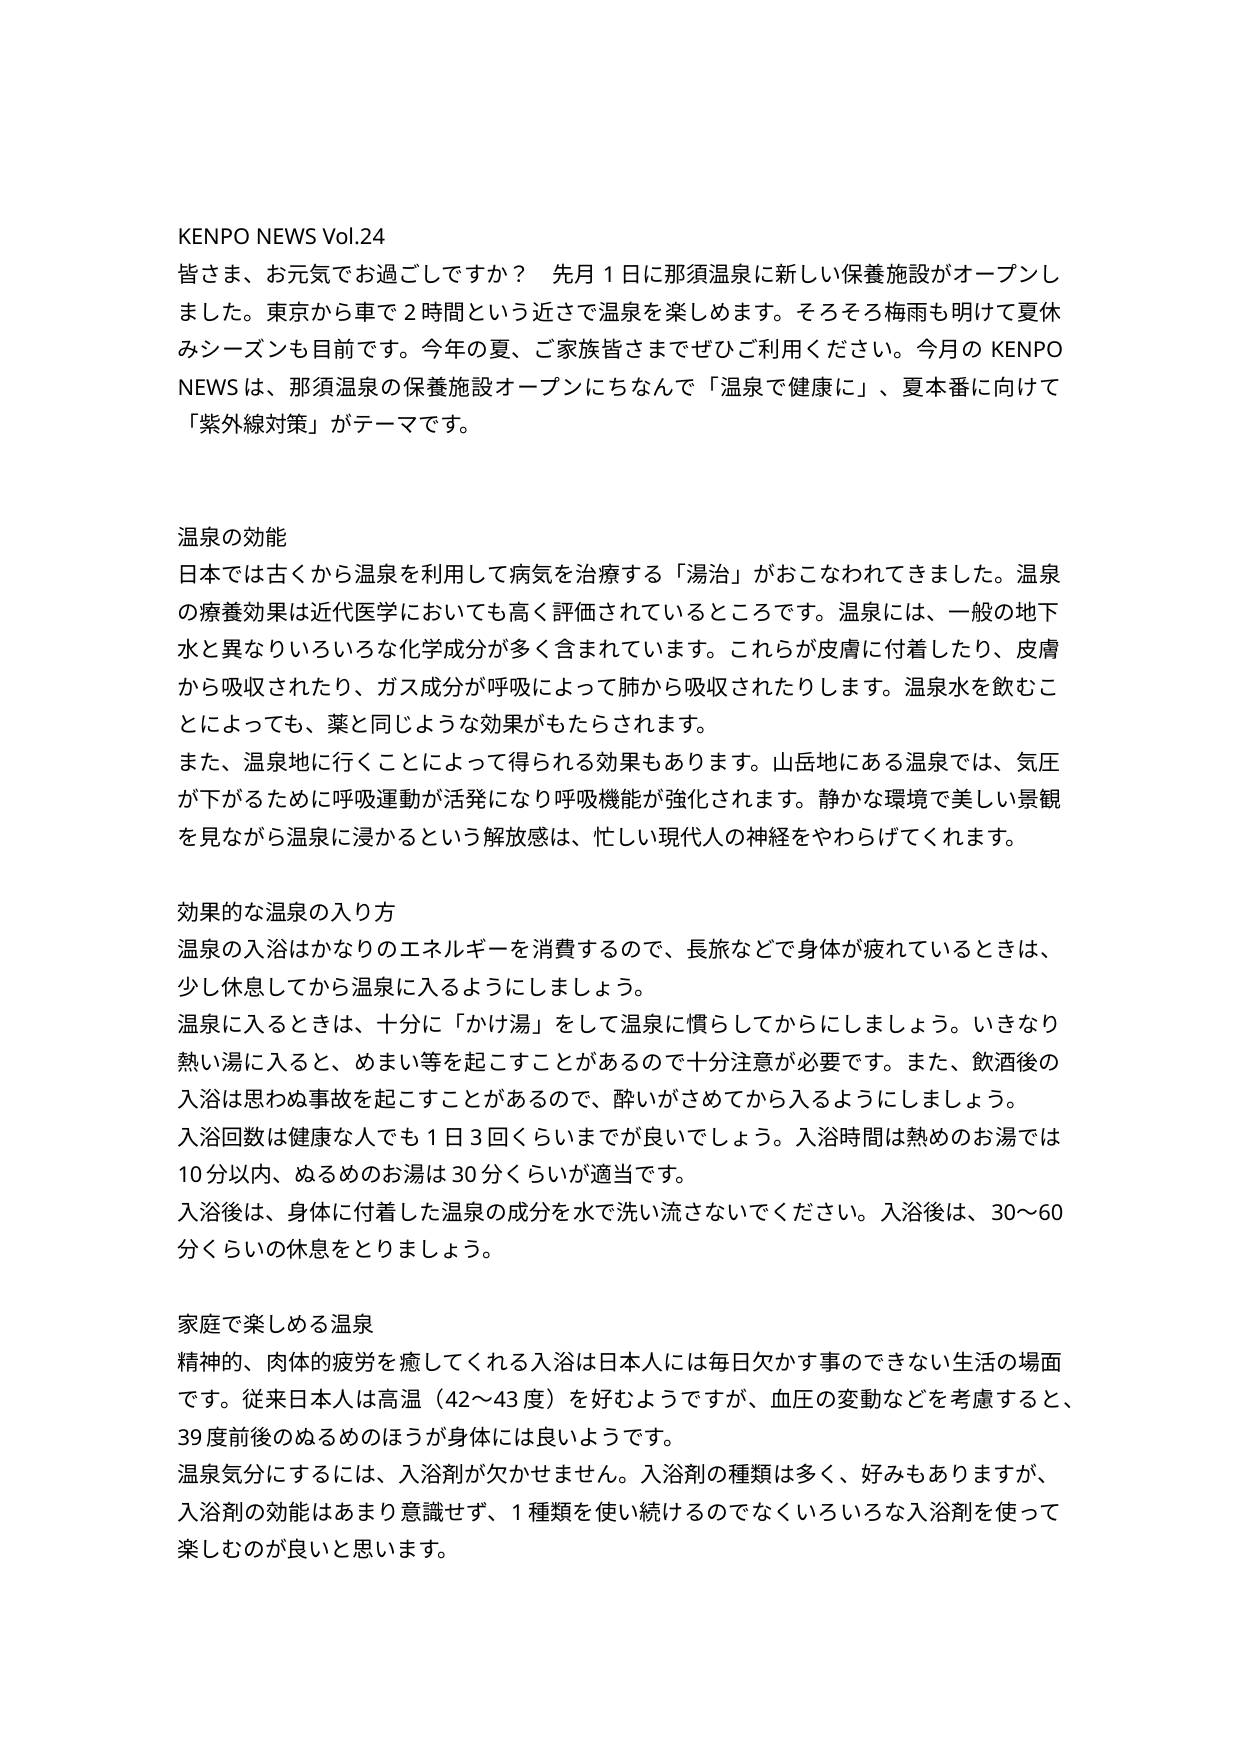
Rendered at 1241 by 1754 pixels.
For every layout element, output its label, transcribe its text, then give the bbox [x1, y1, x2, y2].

text 皆さま、お元気でお過ごしですか？ 先月1日に那須温泉に新しい保養施設がオープンしました。東京から車で2時間という近さで温泉を楽しめます。そろそろ梅雨も明けて夏休みシーズンも目前です。今年の夏、ご家族皆さまでぜひご利用ください。今月のKENPO NEWSは、那須温泉の保養施設オープンにちなんで「温泉で健康に」、夏本番に向けて「紫外線対策」がテーマです。 [177, 254, 1063, 442]
text 家庭で楽しめる温泉 [177, 1304, 1063, 1342]
text 入浴回数は健康な人でも1日3回くらいまでが良いでしょう。入浴時間は熱めのお湯では10分以内、ぬるめのお湯は30分くらいが適当です。 [177, 1117, 1063, 1192]
text 精神的、肉体的疲労を癒してくれる入浴は日本人には毎日欠かす事のできない生活の場面です。従来日本人は高温（42～43度）を好むようですが、血圧の変動などを考慮すると、39度前後のぬるめのほうが身体には良いようです。 [177, 1342, 1063, 1454]
text また、温泉地に行くことによって得られる効果もあります。山岳地にある温泉では、気圧が下がるために呼吸運動が活発になり呼吸機能が強化されます。静かな環境で美しい景観を見ながら温泉に浸かるという解放感は、忙しい現代人の神経をやわらげてくれます。 [177, 742, 1063, 854]
text 温泉に入るときは、十分に「かけ湯」をして温泉に慣らしてからにしましょう。いきなり熱い湯に入ると、めまい等を起こすことがあるので十分注意が必要です。また、飲酒後の入浴は思わぬ事故を起こすことがあるので、酔いがさめてから入るようにしましょう。 [177, 1004, 1063, 1117]
text 温泉の入浴はかなりのエネルギーを消費するので、長旅などで身体が疲れているときは、少し休息してから温泉に入るようにしましょう。 [177, 929, 1063, 1004]
text 日本では古くから温泉を利用して病気を治療する「湯治」がおこなわれてきました。温泉の療養効果は近代医学においても高く評価されているところです。温泉には、一般の地下水と異なりいろいろな化学成分が多く含まれています。これらが皮膚に付着したり、皮膚から吸収されたり、ガス成分が呼吸によって肺から吸収されたりします。温泉水を飲むことによっても、薬と同じような効果がもたらされます。 [177, 554, 1063, 742]
text KENPO NEWS Vol.24 [177, 217, 1063, 254]
text 温泉の効能 [177, 517, 1063, 554]
text 温泉気分にするには、入浴剤が欠かせません。入浴剤の種類は多く、好みもありますが、入浴剤の効能はあまり意識せず、1種類を使い続けるのでなくいろいろな入浴剤を使って楽しむのが良いと思います。 [177, 1454, 1063, 1567]
text 入浴後は、身体に付着した温泉の成分を水で洗い流さないでください。入浴後は、30～60分くらいの休息をとりましょう。 [177, 1192, 1063, 1267]
text 効果的な温泉の入り方 [177, 892, 1063, 929]
